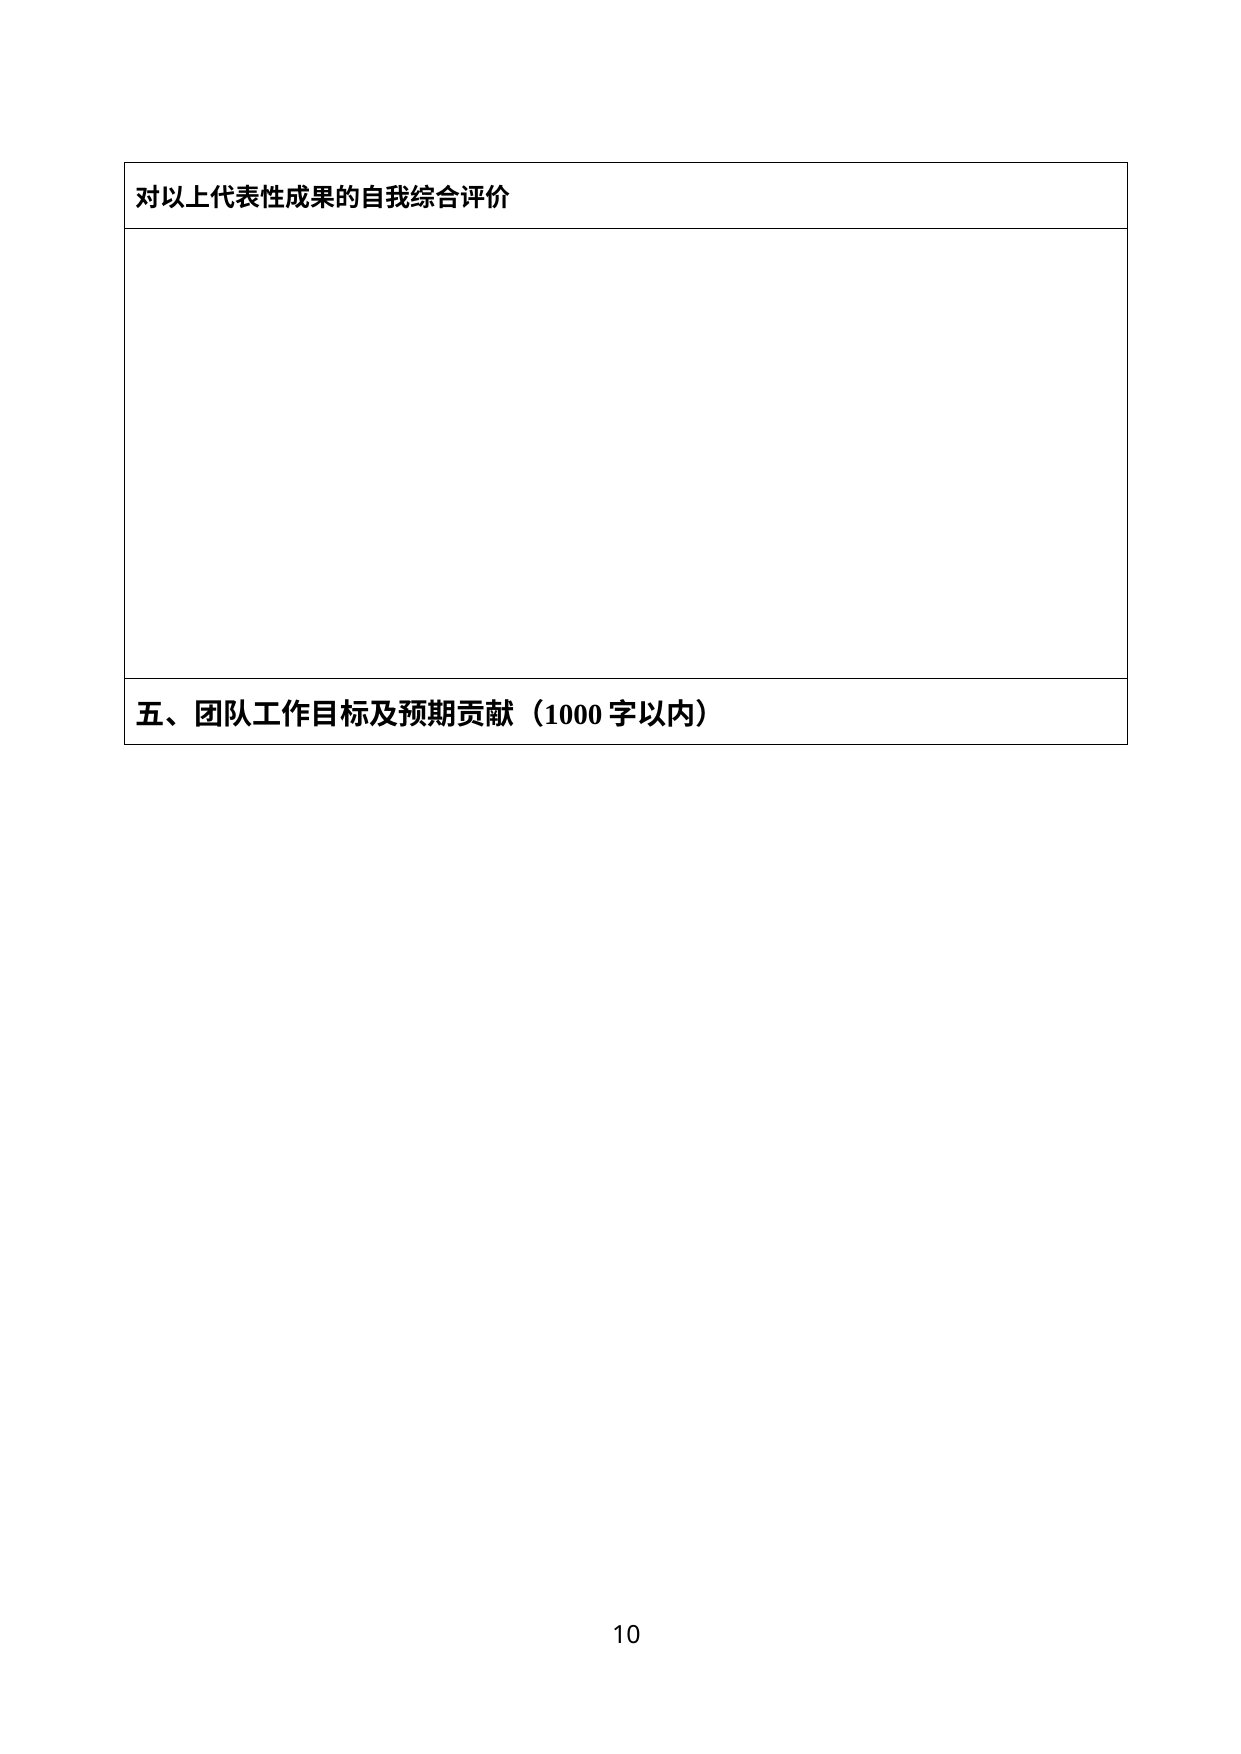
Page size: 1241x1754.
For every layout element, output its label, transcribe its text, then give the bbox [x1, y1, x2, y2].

table_cell 对以上代表性成果的自我综合评价 [125, 163, 1127, 228]
table_cell 五、团队工作目标及预期贡献（1000字以内） [125, 679, 1127, 744]
table_cell [125, 229, 1127, 678]
